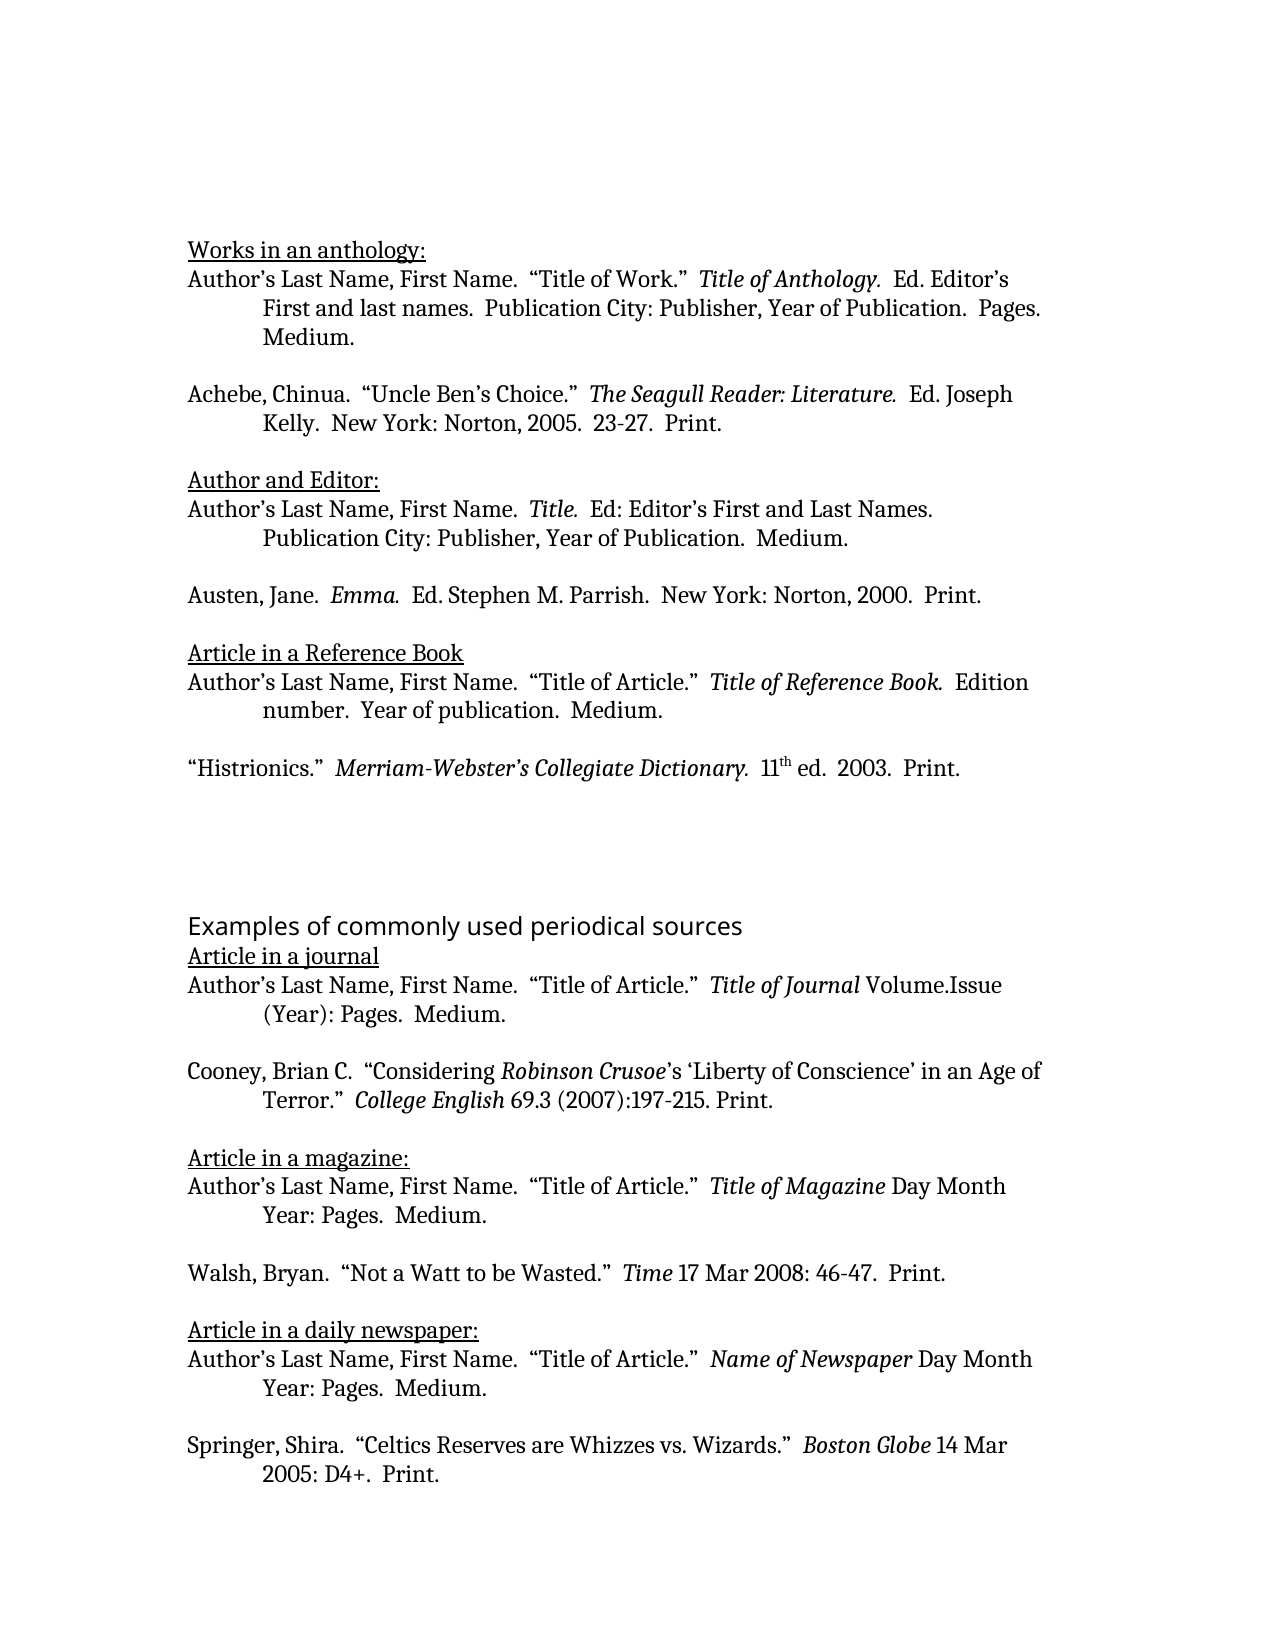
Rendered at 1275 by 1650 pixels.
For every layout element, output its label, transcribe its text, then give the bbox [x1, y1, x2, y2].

text Medium. [187, 322, 1087, 351]
text Year: Pages. Medium. [187, 1373, 1087, 1402]
text Article in a daily newspaper: [187, 1316, 1087, 1345]
text number. Year of publication. Medium. [187, 696, 1087, 725]
text First and last names. Publication City: Publisher, Year of Publication. Pages. [187, 294, 1087, 322]
text Terror.” College English 69.3 (2007):197-215. Print. [187, 1086, 1087, 1115]
text (Year): Pages. Medium. [187, 1000, 1087, 1028]
text Article in a magazine: [187, 1143, 1087, 1172]
text Author’s Last Name, First Name. Title. Ed: Editor’s First and Last Names. [187, 495, 1087, 524]
text Article in a Reference Book [187, 639, 1087, 667]
text Author’s Last Name, First Name. “Title of Article.” Title of Reference Book. Edition [187, 667, 1087, 696]
text Article in a journal [187, 942, 1087, 971]
text Author’s Last Name, First Name. “Title of Article.” Title of Journal Volume.Issue [187, 971, 1087, 1000]
text Austen, Jane. Emma. Ed. Stephen M. Parrish. New York: Norton, 2000. Print. [187, 581, 1087, 610]
text Author’s Last Name, First Name. “Title of Article.” Name of Newspaper Day Month [187, 1345, 1087, 1373]
text Kelly. New York: Norton, 2005. 23-27. Print. [187, 409, 1087, 437]
text Publication City: Publisher, Year of Publication. Medium. [187, 524, 1087, 552]
text “Histrionics.” Merriam-Webster’s Collegiate Dictionary. 11th ed. 2003. Print. [187, 754, 1087, 782]
text Walsh, Bryan. “Not a Watt to be Wasted.” Time 17 Mar 2008: 46-47. Print. [187, 1258, 1087, 1287]
text Author’s Last Name, First Name. “Title of Work.” Title of Anthology. Ed. Editor’s [187, 265, 1087, 294]
text Author’s Last Name, First Name. “Title of Article.” Title of Magazine Day Month [187, 1172, 1087, 1201]
text Year: Pages. Medium. [187, 1201, 1087, 1230]
text Author and Editor: [187, 466, 1087, 495]
text Works in an anthology: [187, 236, 1087, 265]
text Cooney, Brian C. “Considering Robinson Crusoe’s ‘Liberty of Conscience’ in an Age of [187, 1057, 1087, 1086]
text Springer, Shira. “Celtics Reserves are Whizzes vs. Wizards.” Boston Globe 14 Mar [187, 1431, 1087, 1460]
text 2005: D4+. Print. [187, 1460, 1087, 1488]
text Achebe, Chinua. “Uncle Ben’s Choice.” The Seagull Reader: Literature. Ed. Joseph [187, 380, 1087, 409]
text Examples of commonly used periodical sources [187, 908, 1087, 942]
